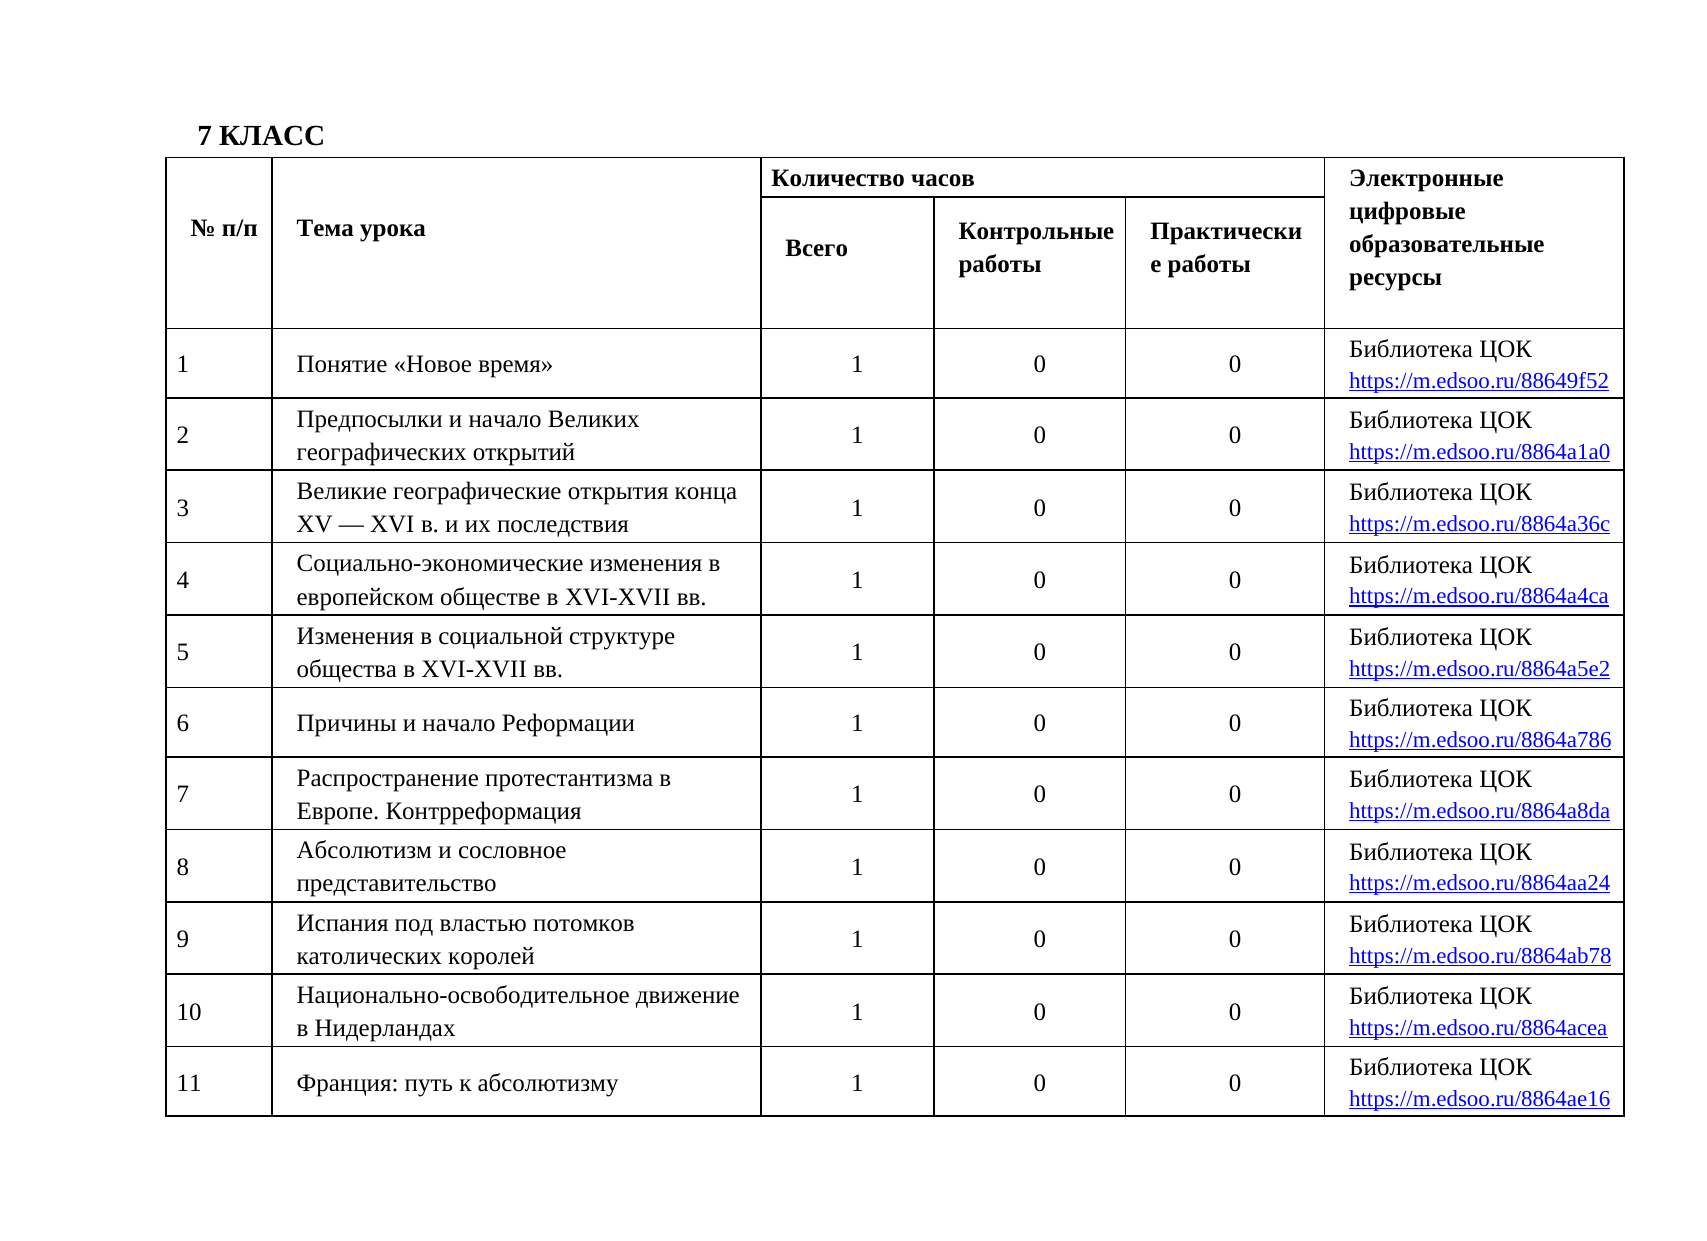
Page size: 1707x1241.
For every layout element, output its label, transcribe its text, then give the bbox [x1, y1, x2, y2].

table_cell 4 [167, 543, 271, 614]
table_cell Библиотека ЦОК https://m.edsoo.ru/8864a786 [1325, 688, 1623, 756]
table_header Количество часов [762, 158, 1324, 196]
table_cell 1 [762, 688, 933, 756]
table_cell 0 [935, 830, 1125, 901]
table_cell Библиотека ЦОК https://m.edsoo.ru/8864ae16 [1325, 1047, 1623, 1115]
table_cell 0 [935, 616, 1125, 687]
table_cell 0 [935, 471, 1125, 542]
table_cell Предпосылки и начало Великих географических открытий [273, 399, 760, 469]
table_cell 1 [762, 903, 933, 973]
table_cell Всего [762, 198, 933, 327]
table_cell Библиотека ЦОК https://m.edsoo.ru/8864aa24 [1325, 830, 1623, 901]
table_cell 0 [935, 903, 1125, 973]
table_cell 9 [167, 903, 271, 973]
table_cell Библиотека ЦОК https://m.edsoo.ru/8864a1a0 [1325, 399, 1623, 469]
table_cell Библиотека ЦОК https://m.edsoo.ru/8864a5e2 [1325, 616, 1623, 687]
table_cell Контрольные работы [935, 198, 1125, 327]
table_cell 1 [762, 329, 933, 397]
table_cell Библиотека ЦОК https://m.edsoo.ru/88649f52 [1325, 329, 1623, 397]
table_cell 0 [1126, 688, 1324, 756]
table_cell 0 [1126, 399, 1324, 469]
table_cell 0 [935, 688, 1125, 756]
table_cell Абсолютизм и сословное представительство [273, 830, 760, 901]
table_header Тема урока [273, 158, 760, 327]
table_cell 0 [1126, 975, 1324, 1046]
table_cell Практические работы [1126, 198, 1324, 327]
table_cell 0 [935, 543, 1125, 614]
table_cell 1 [762, 758, 933, 828]
table_cell 7 [167, 758, 271, 828]
table_cell 0 [1126, 471, 1324, 542]
table_cell Причины и начало Реформации [273, 688, 760, 756]
table_cell Библиотека ЦОК https://m.edsoo.ru/8864a8da [1325, 758, 1623, 828]
table_cell 1 [762, 975, 933, 1046]
table_cell 0 [1126, 1047, 1324, 1115]
table_cell 11 [167, 1047, 271, 1115]
table_cell Великие географические открытия конца XV — XVI в. и их последствия [273, 471, 760, 542]
table_cell 0 [1126, 830, 1324, 901]
table_cell Библиотека ЦОК https://m.edsoo.ru/8864a36c [1325, 471, 1623, 542]
table_cell 0 [1126, 329, 1324, 397]
table_header Электронные цифровые образовательные ресурсы [1325, 158, 1623, 327]
table_cell Национально-освободительное движение в Нидерландах [273, 975, 760, 1046]
table_cell 0 [935, 399, 1125, 469]
table_cell 1 [762, 399, 933, 469]
table_cell Распространение протестантизма в Европе. Контрреформация [273, 758, 760, 828]
table_cell Библиотека ЦОК https://m.edsoo.ru/8864acea [1325, 975, 1623, 1046]
table_cell 1 [762, 1047, 933, 1115]
table_cell Изменения в социальной структуре общества в XVI-XVII вв. [273, 616, 760, 687]
table_cell 1 [762, 471, 933, 542]
table_cell 1 [167, 329, 271, 397]
table_cell Франция: путь к абсолютизму [273, 1047, 760, 1115]
text 7 КЛАСС [190, 118, 1618, 152]
table_cell Социально-экономические изменения в европейском обществе в XVI-XVII вв. [273, 543, 760, 614]
table_cell 8 [167, 830, 271, 901]
table_cell 1 [762, 616, 933, 687]
table_cell 10 [167, 975, 271, 1046]
table_cell Испания под властью потомков католических королей [273, 903, 760, 973]
table_cell 1 [762, 543, 933, 614]
table_cell 0 [1126, 616, 1324, 687]
table_cell 0 [1126, 758, 1324, 828]
table_cell 1 [762, 830, 933, 901]
table_cell 5 [167, 616, 271, 687]
table_cell 3 [167, 471, 271, 542]
table_cell 6 [167, 688, 271, 756]
table_header № п/п [167, 158, 271, 327]
table_cell 0 [935, 975, 1125, 1046]
table_cell 0 [1126, 903, 1324, 973]
table_cell 2 [167, 399, 271, 469]
table_cell Библиотека ЦОК https://m.edsoo.ru/8864ab78 [1325, 903, 1623, 973]
table_cell Библиотека ЦОК https://m.edsoo.ru/8864a4ca [1325, 543, 1623, 614]
table_cell 0 [1126, 543, 1324, 614]
table_cell 0 [935, 758, 1125, 828]
table_cell 0 [935, 1047, 1125, 1115]
table_cell 0 [935, 329, 1125, 397]
table_cell Понятие «Новое время» [273, 329, 760, 397]
